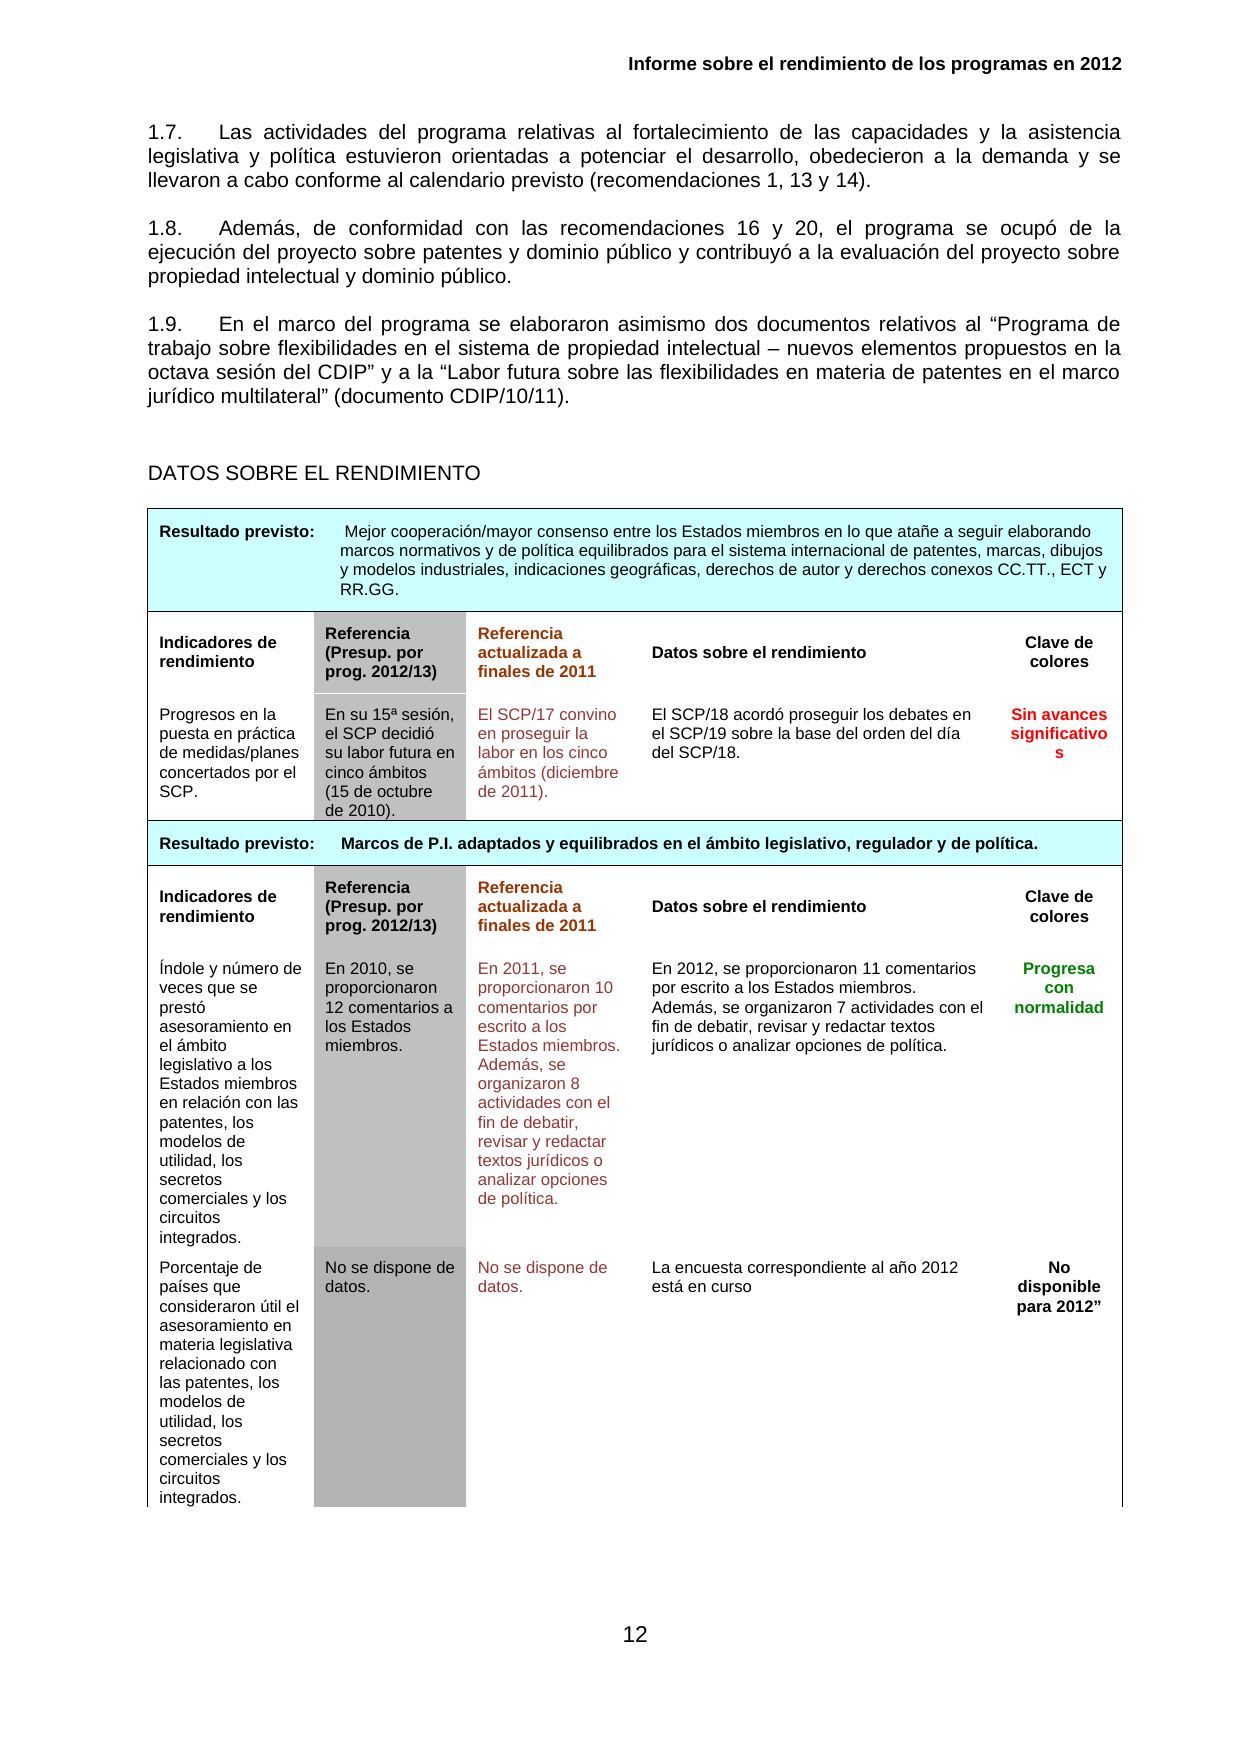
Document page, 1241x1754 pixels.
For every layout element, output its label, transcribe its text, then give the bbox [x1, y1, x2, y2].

table_cell Progresa con normalidad [996, 948, 1122, 1247]
table_header Resultado previsto: Mejor cooperación/mayor consenso entre los Estados miembros en lo que atañe a seguir elaborando marcos normativos y de política equilibrados para el sistema internacional de patentes, marcas, dibujos y modelos industriales, indicaciones geográficas, derechos de autor y derechos conexos CC.TT., ECT y RR.GG. [148, 509, 1122, 611]
table_cell Porcentaje de países que consideraron útil el asesoramiento en materia legislativa relacionado con las patentes, los modelos de utilidad, los secretos comerciales y los circuitos integrados. [148, 1247, 314, 1507]
table_cell No se dispone de datos. [466, 1247, 640, 1507]
table_cell Referencia (Presup. por prog. 2012/13) [314, 612, 466, 693]
table_cell Resultado previsto: Marcos de P.I. adaptados y equilibrados en el ámbito legislativo, regulador y de política. [148, 821, 1122, 865]
table_cell Índole y número de veces que se prestó asesoramiento en el ámbito legislativo a los Estados miembros en relación con las patentes, los modelos de utilidad, los secretos comerciales y los circuitos integrados. [148, 948, 314, 1247]
table_cell Datos sobre el rendimiento [640, 612, 996, 693]
table_cell La encuesta correspondiente al año 2012 está en curso [640, 1247, 996, 1507]
table_cell Indicadores de rendimiento [148, 866, 314, 948]
table_cell Progresos en la puesta en práctica de medidas/planes concertados por el SCP. [148, 694, 314, 820]
table_cell En su 15ª sesión, el SCP decidió su labor futura en cinco ámbitos (15 de octubre de 2010). [314, 694, 466, 820]
table_cell Indicadores de rendimiento [148, 612, 314, 693]
table_cell Referencia actualizada a finales de 2011 [466, 866, 640, 948]
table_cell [314, 1247, 466, 1507]
list En el marco del programa se elaboraron asimismo dos documentos relativos al “Programa de trabajo sobre flexibilidades en el sistema de propiedad intelectual – nuevos elementos propuestos en la octava sesión del CDIP” y a la “Labor futura sobre las flexibilidades en materia de patentes en el marco jurídico multilateral” (documento CDIP/10/11). [148, 312, 1122, 408]
table_cell Referencia actualizada a finales de 2011 [466, 612, 640, 693]
table_cell Clave de colores [996, 612, 1122, 693]
table_cell En 2012, se proporcionaron 11 comentarios por escrito a los Estados miembros. Además, se organizaron 7 actividades con el fin de debatir, revisar y redactar textos jurídicos o analizar opciones de política. [640, 948, 996, 1247]
table_cell Clave de colores [996, 866, 1122, 948]
list Las actividades del programa relativas al fortalecimiento de las capacidades y la asistencia legislativa y política estuvieron orientadas a potenciar el desarrollo, obedecieron a la demanda y se llevaron a cabo conforme al calendario previsto (recomendaciones 1, 13 y 14). [148, 120, 1122, 192]
table_cell Referencia (Presup. por prog. 2012/13) [314, 866, 466, 948]
text DATOS SOBRE EL RENDIMIENTO [148, 460, 1122, 484]
table_cell En 2010, se proporcionaron 12 comentarios a los Estados miembros. [314, 948, 466, 1247]
table_cell No disponible para 2012” [996, 1247, 1122, 1507]
table_cell El SCP/18 acordó proseguir los debates en el SCP/19 sobre la base del orden del día del SCP/18. [640, 694, 996, 820]
table_cell El SCP/17 convino en proseguir la labor en los cinco ámbitos (diciembre de 2011). [466, 694, 640, 820]
table_cell Sin avances significativos [996, 694, 1122, 820]
list Además, de conformidad con las recomendaciones 16 y 20, el programa se ocupó de la ejecución del proyecto sobre patentes y dominio público y contribuyó a la evaluación del proyecto sobre propiedad intelectual y dominio público. [148, 216, 1122, 288]
table_cell Datos sobre el rendimiento [640, 866, 996, 948]
table_cell En 2011, se proporcionaron 10 comentarios por escrito a los Estados miembros. Además, se organizaron 8 actividades con el fin de debatir, revisar y redactar textos jurídicos o analizar opciones de política. [466, 948, 640, 1247]
